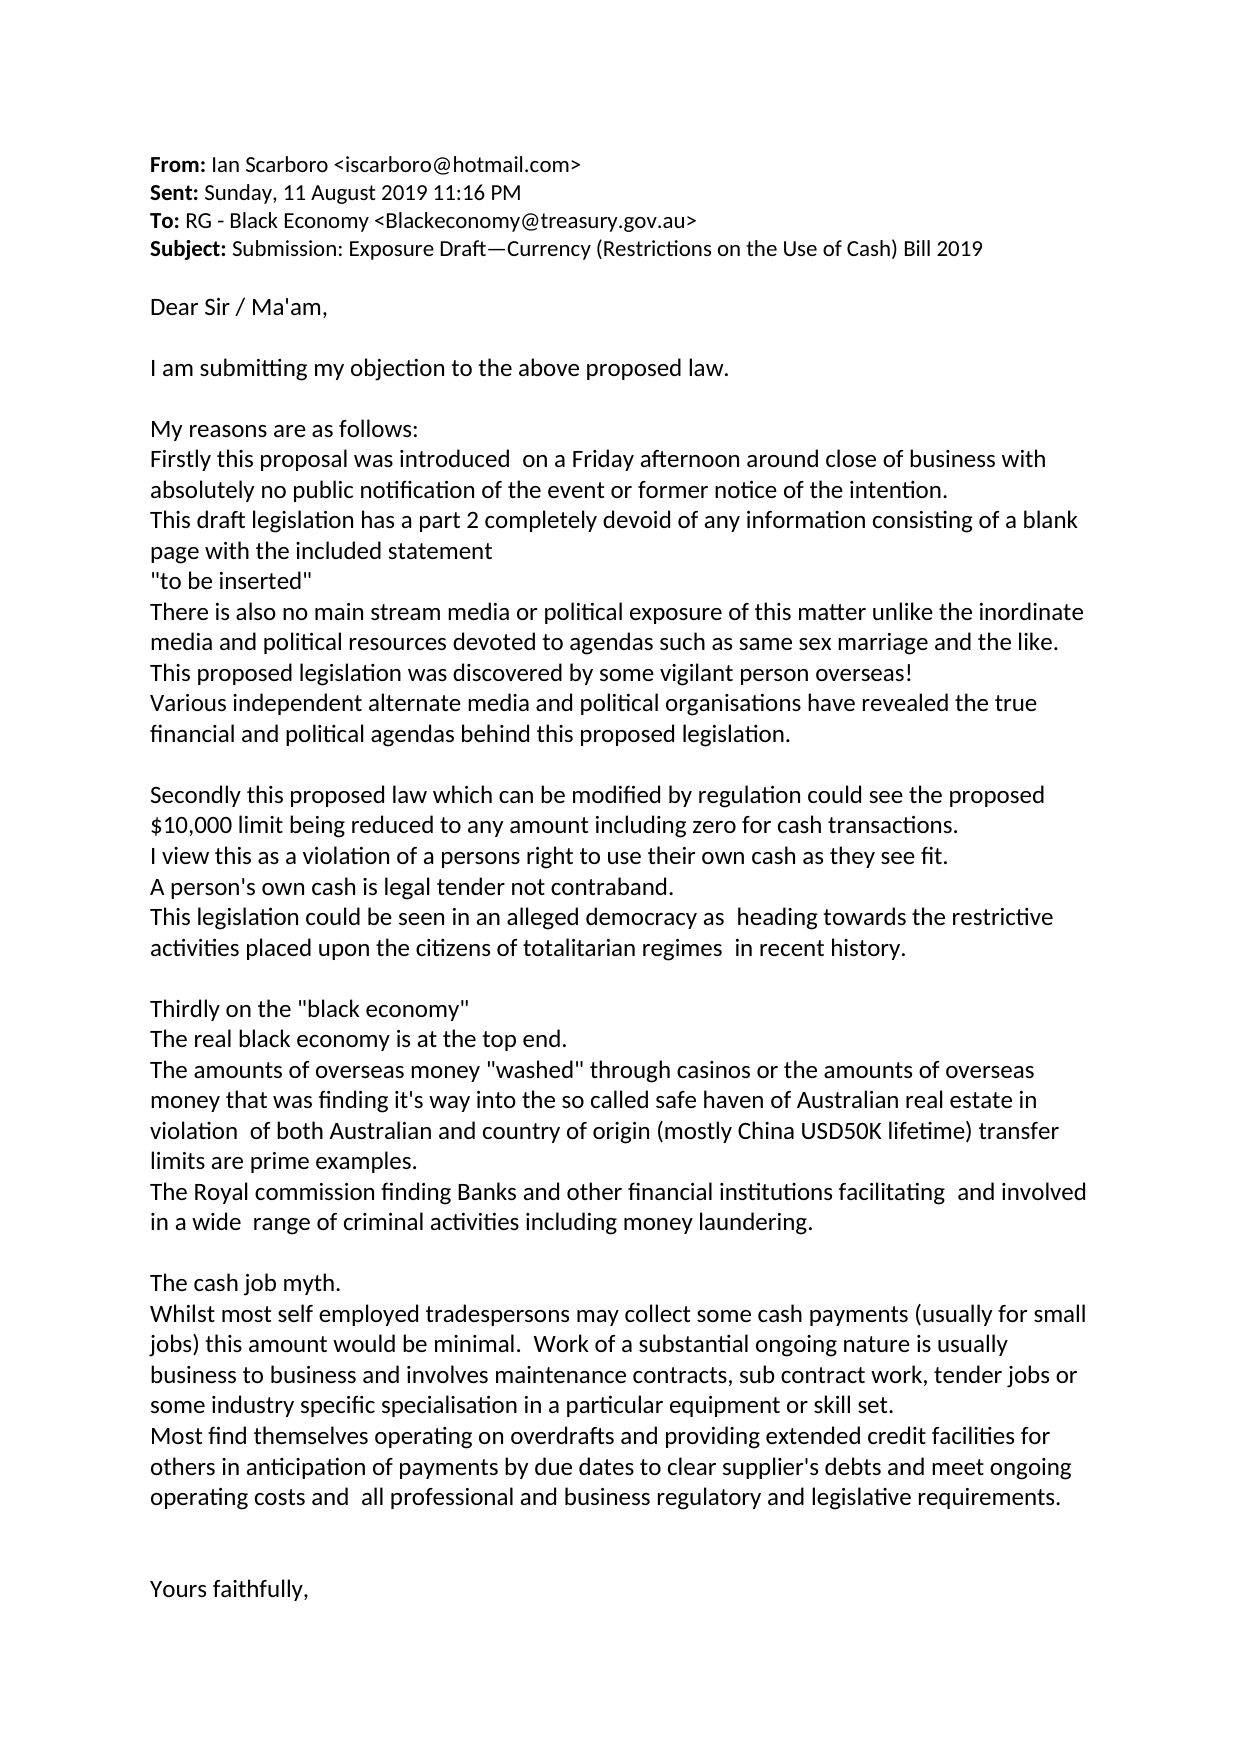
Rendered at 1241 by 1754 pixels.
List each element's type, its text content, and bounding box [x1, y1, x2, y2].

text I am submitting my objection to the above proposed law. [150, 352, 1090, 382]
text Most find themselves operating on overdrafts and providing extended credit facilities for others in anticipation of payments by due dates to clear supplier's debts and meet ongoing operating costs and all professional and business regulatory and legislative requirements. [150, 1420, 1090, 1512]
text Dear Sir / Ma'am, [150, 291, 1090, 321]
text Secondly this proposed law which can be modified by regulation could see the proposed $10,000 limit being reduced to any amount including zero for cash transactions. [150, 779, 1090, 840]
text There is also no main stream media or political exposure of this matter unlike the inordinate media and political resources devoted to agendas such as same sex marriage and the like. [150, 596, 1090, 657]
text The amounts of overseas money "washed" through casinos or the amounts of overseas money that was finding it's way into the so called safe haven of Australian real estate in violation of both Australian and country of origin (mostly China USD50K lifetime) transfer limits are prime examples. [150, 1054, 1090, 1176]
text The real black economy is at the top end. [150, 1023, 1090, 1054]
text A person's own cash is legal tender not contraband. [150, 871, 1090, 901]
text From: Ian Scarboro <iscarboro@hotmail.com> Sent: Sunday, 11 August 2019 11:16 PM To: RG - Black Economy <Blackeconomy@treasury.gov.au> Subject: Submission: Exposure Draft—Currency (Restrictions on the Use of Cash) Bill 2019 [150, 150, 1090, 262]
text This draft legislation has a part 2 completely devoid of any information consisting of a blank page with the included statement [150, 504, 1090, 566]
text This proposed legislation was discovered by some vigilant person overseas! [150, 657, 1090, 688]
text Yours faithfully, [150, 1573, 1090, 1603]
text Whilst most self employed tradespersons may collect some cash payments (usually for small jobs) this amount would be minimal. Work of a substantial ongoing nature is usually business to business and involves maintenance contracts, sub contract work, tender jobs or some industry specific specialisation in a particular equipment or skill set. [150, 1298, 1090, 1420]
text Firstly this proposal was introduced on a Friday afternoon around close of business with absolutely no public notification of the event or former notice of the intention. [150, 443, 1090, 504]
text "to be inserted" [150, 566, 1090, 596]
text My reasons are as follows: [150, 413, 1090, 443]
text Thirdly on the "black economy" [150, 993, 1090, 1023]
text I view this as a violation of a persons right to use their own cash as they see fit. [150, 840, 1090, 871]
text The cash job myth. [150, 1267, 1090, 1298]
text The Royal commission finding Banks and other financial institutions facilitating and involved in a wide range of criminal activities including money laundering. [150, 1176, 1090, 1237]
text This legislation could be seen in an alleged democracy as heading towards the restrictive activities placed upon the citizens of totalitarian regimes in recent history. [150, 901, 1090, 962]
text Various independent alternate media and political organisations have revealed the true financial and political agendas behind this proposed legislation. [150, 688, 1090, 749]
